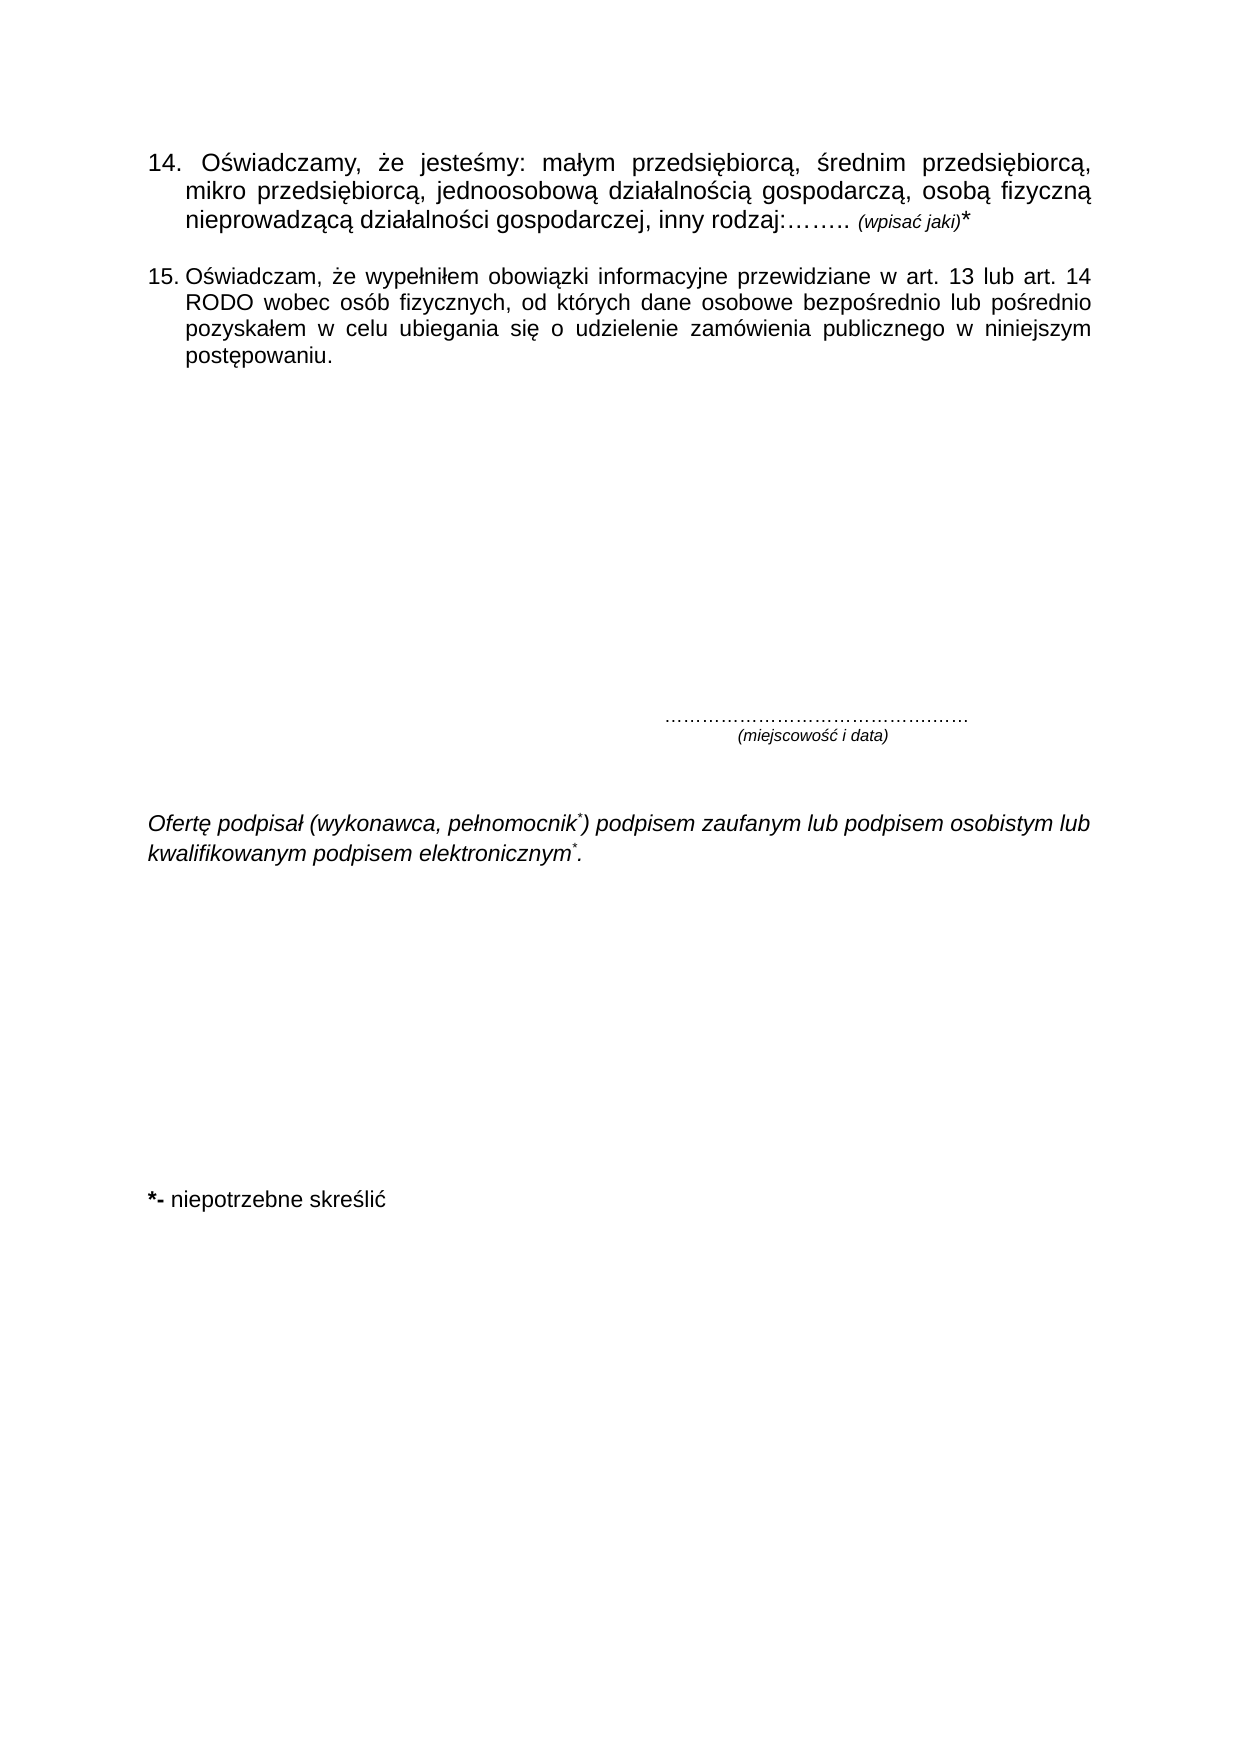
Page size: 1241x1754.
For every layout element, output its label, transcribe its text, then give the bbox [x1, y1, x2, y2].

list Oświadczamy, że jesteśmy: małym przedsiębiorcą, średnim przedsiębiorcą, mikro przedsiębiorcą, jednoosobową działalnością gospodarczą, osobą fizyczną nieprowadzącą działalności gospodarczej, inny rodzaj:…….. (wpisać jaki)* [148, 148, 1093, 234]
text …………………………………….…… [590, 704, 1093, 726]
list Oświadczam, że wypełniłem obowiązki informacyjne przewidziane w art. 13 lub art. 14 RODO wobec osób fizycznych, od których dane osobowe bezpośrednio lub pośrednio pozyskałem w celu ubiegania się o udzielenie zamówienia publicznego w niniejszym postępowaniu. [148, 263, 1093, 368]
text Ofertę podpisał (wykonawca, pełnomocnik*) podpisem zaufanym lub podpisem osobistym lub kwalifikowanym podpisem elektronicznym*. [148, 810, 1093, 867]
text (miejscowość i data) [738, 726, 1093, 745]
text *- niepotrzebne skreślić [148, 1186, 1093, 1212]
